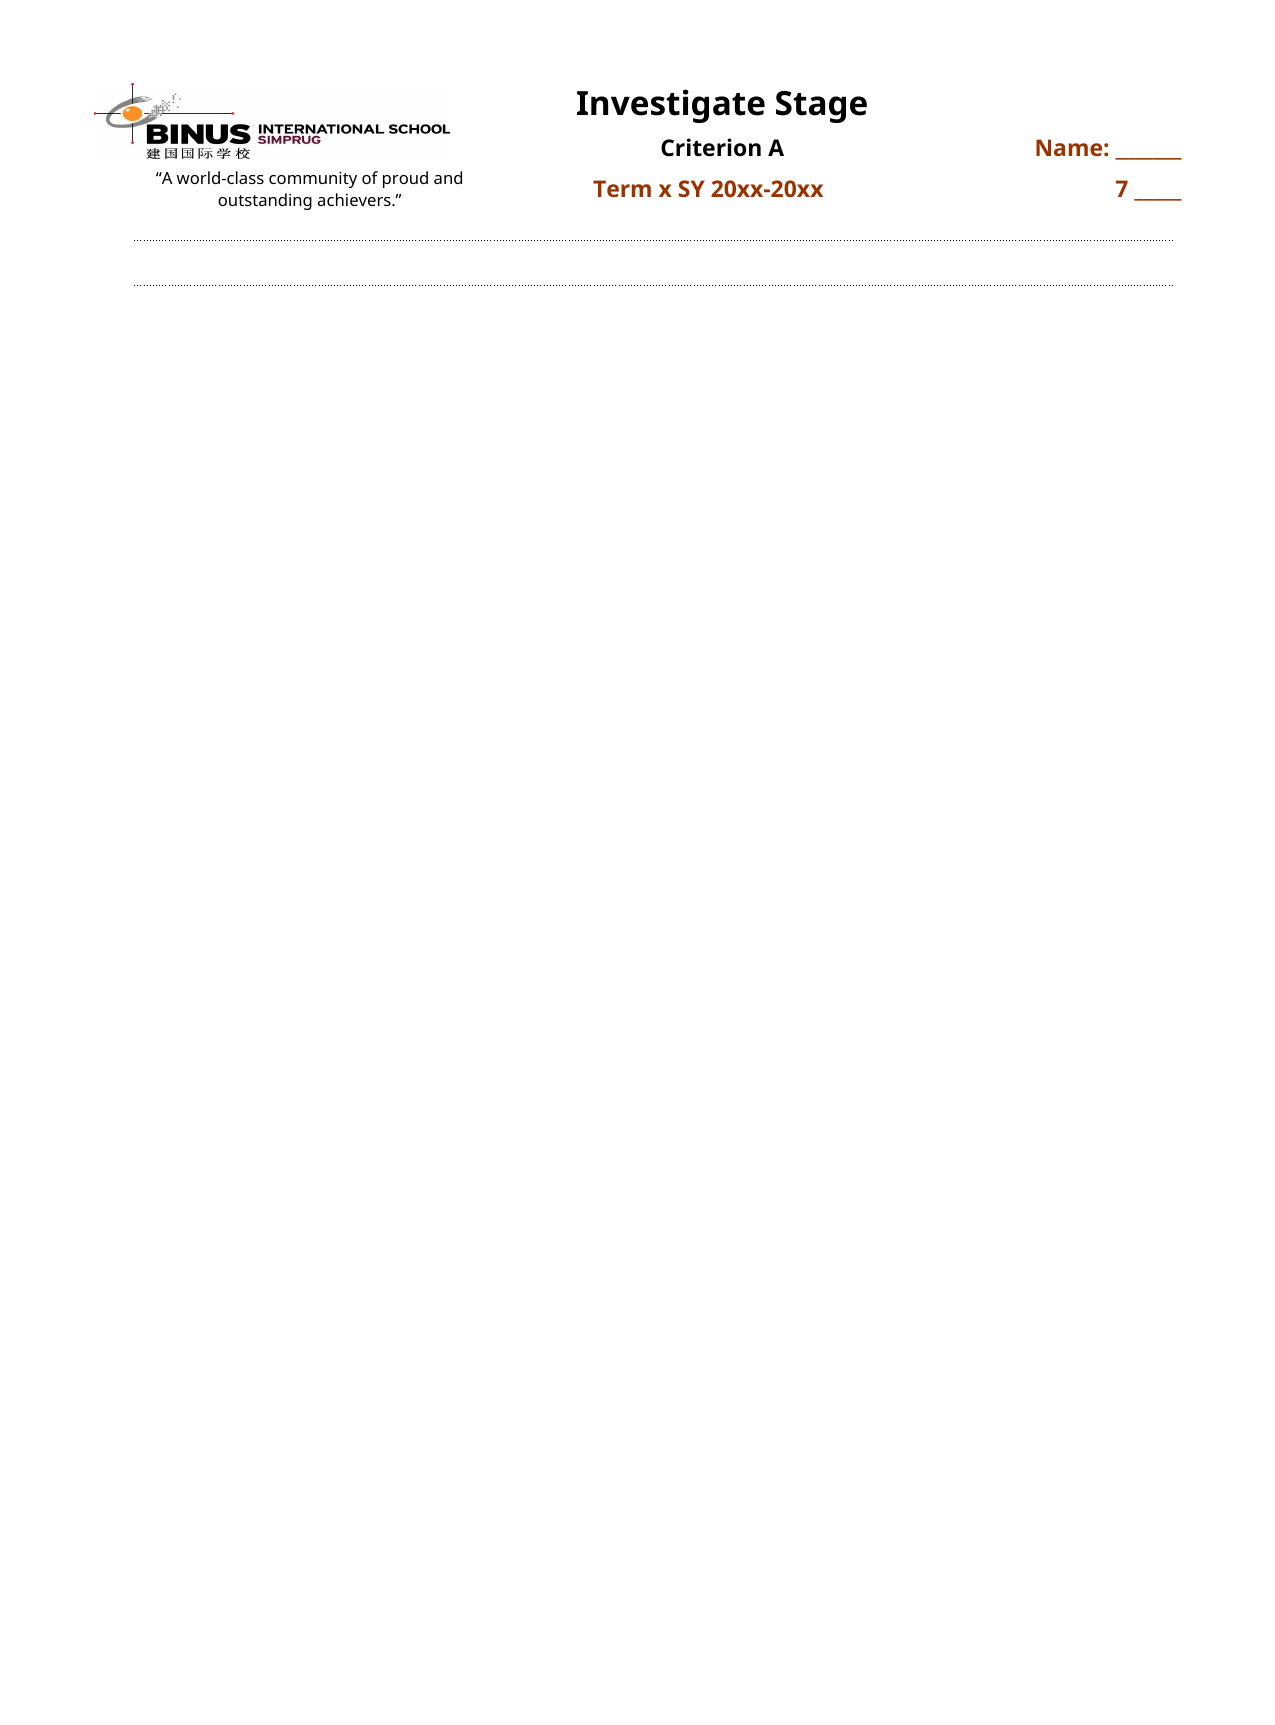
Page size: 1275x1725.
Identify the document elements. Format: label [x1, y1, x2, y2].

table_cell [134, 240, 1174, 285]
picture [93, 83, 451, 159]
